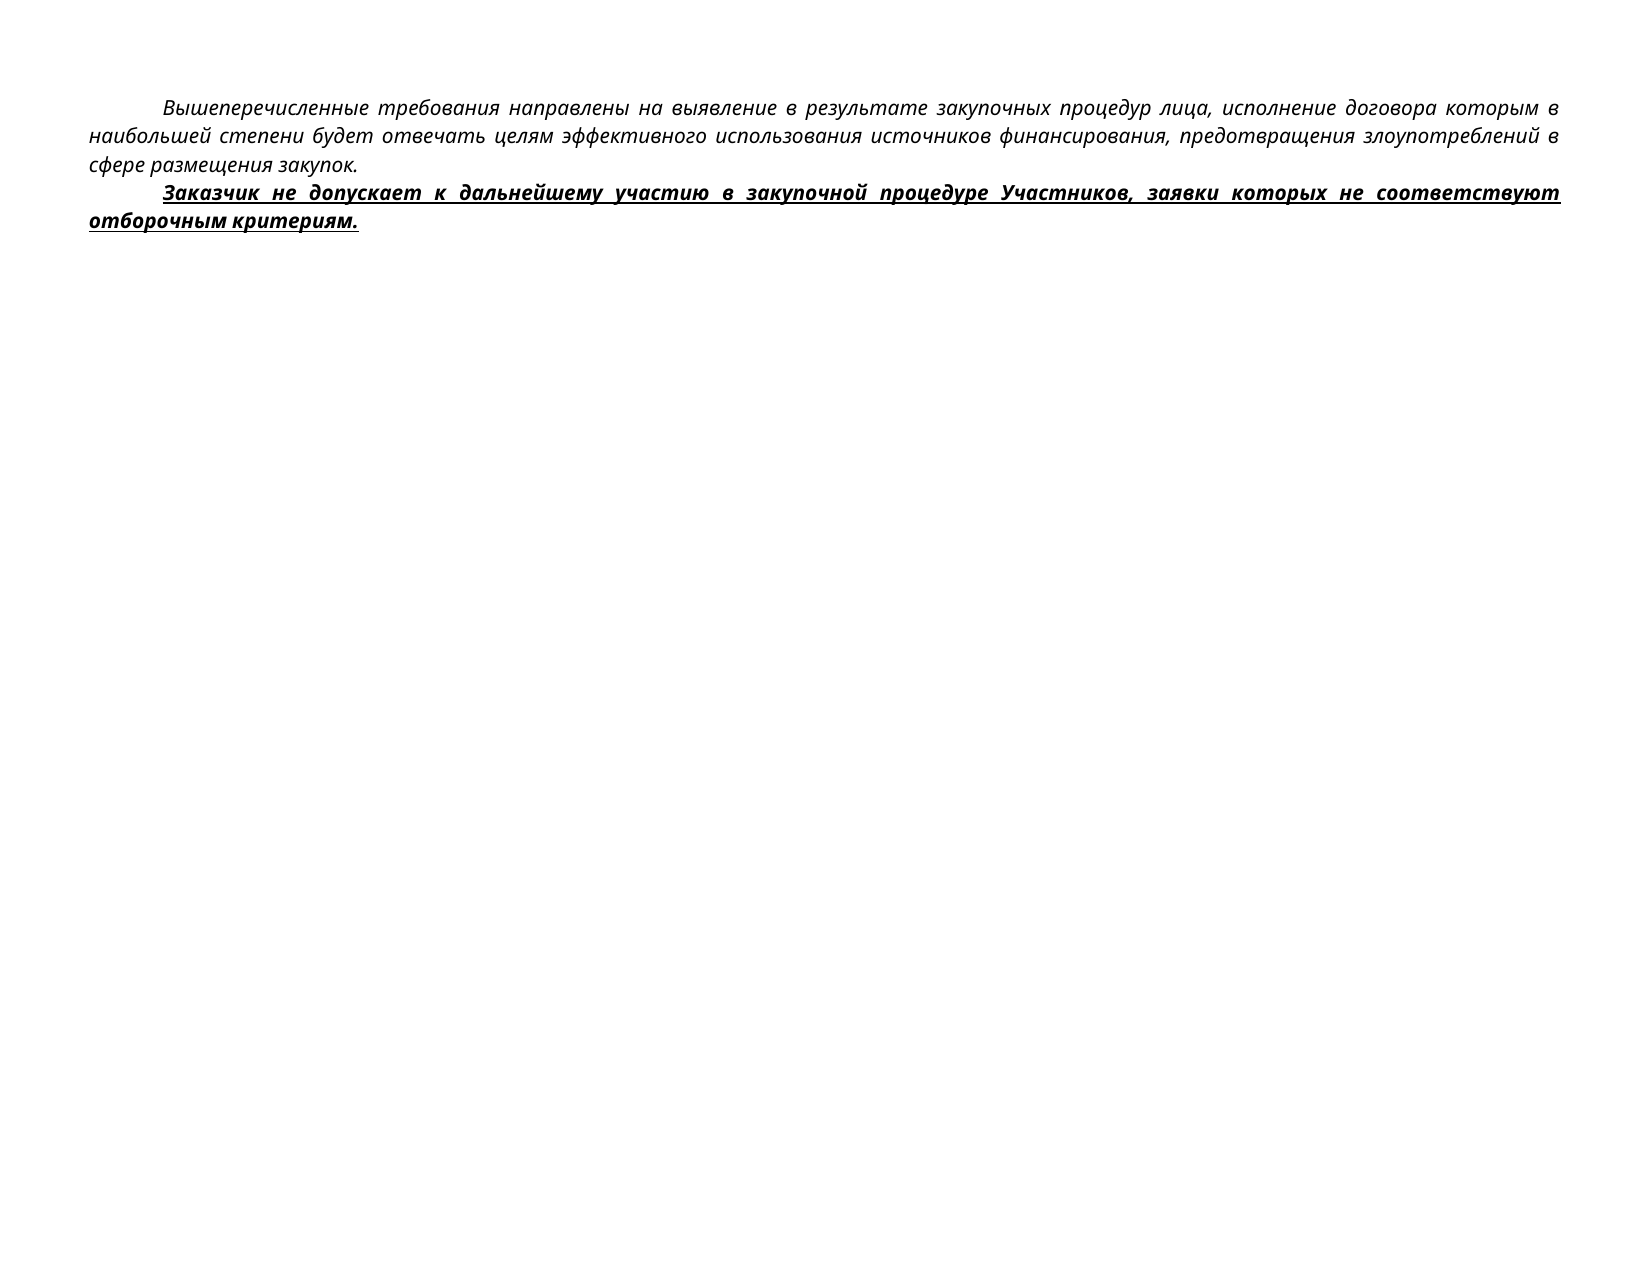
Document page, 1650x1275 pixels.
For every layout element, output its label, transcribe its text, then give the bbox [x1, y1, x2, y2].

text Заказчик не допускает к дальнейшему участию в закупочной процедуре Участников, заявки которых не соответствуют отборочным критериям. [89, 178, 1561, 235]
text Вышеперечисленные требования направлены на выявление в результате закупочных процедур лица, исполнение договора которым в наибольшей степени будет отвечать целям эффективного использования источников финансирования, предотвращения злоупотреблений в сфере размещения закупок. [89, 93, 1561, 178]
